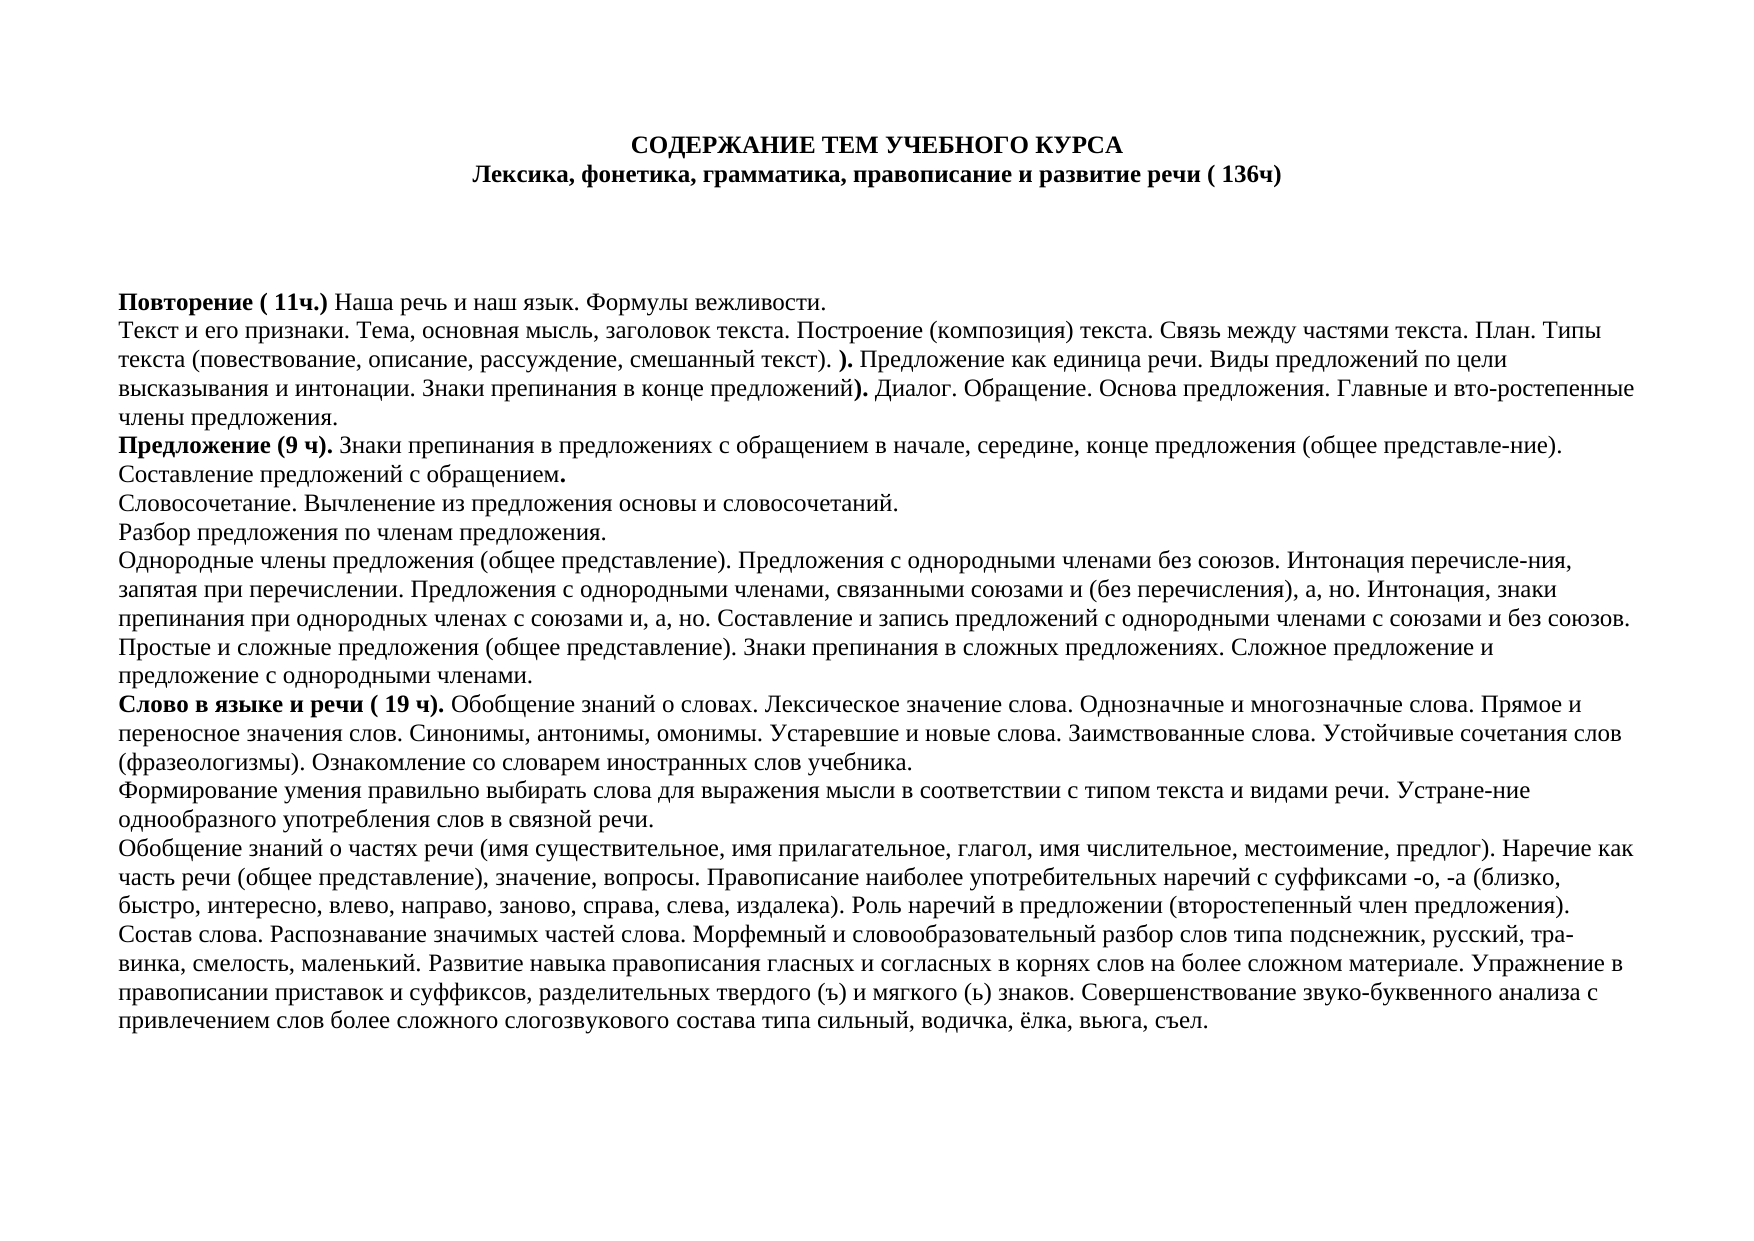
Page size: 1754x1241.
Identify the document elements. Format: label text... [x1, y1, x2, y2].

text Состав слова. Распознавание значимых частей слова. Морфемный и словообразовательный разбор слов типа подснежник, русский, тра-винка, смелость, маленький. Развитие навыка правописания гласных и согласных в корнях слов на более сложном материале. Упражнение в правописании приставок и суффиксов, разделительных твердого (ъ) и мягкого (ь) знаков. Совершенствование звуко-буквенного анализа с привлечением слов более сложного слогозвукового состава типа сильный, водичка, ёлка, вьюга, съел. [118, 919, 1636, 1034]
text Предложение (9 ч). Знаки препинания в предложениях с обращением в начале, середине, конце предложения (общее представле-ние). [118, 430, 1636, 459]
text Текст и его признаки. Тема, основная мысль, заголовок текста. Построение (композиция) текста. Связь между частями текста. План. Типы текста (повествование, описание, рассуждение, смешанный текст). ). Предложение как единица речи. Виды предложений по цели высказывания и интонации. Знаки препинания в конце предложений). Диалог. Обращение. Основа предложения. Главные и вто-ростепенные члены предложения. [118, 315, 1636, 430]
text Повторение ( 11ч.) Наша речь и наш язык. Формулы вежливости. [118, 287, 1636, 315]
text Однородные члены предложения (общее представление). Предложения с однородными членами без союзов. Интонация перечисле-ния, запятая при перечислении. Предложения с однородными членами, связанными союзами и (без перечисления), а, но. Интонация, знаки препинания при однородных членах с союзами и, а, но. Составление и запись предложений с однородными членами с союзами и без союзов. [118, 545, 1636, 632]
text СОДЕРЖАНИЕ ТЕМ УЧЕБНОГО КУРСА [118, 130, 1636, 159]
text Формирование умения правильно выбирать слова для выражения мысли в соответствии с типом текста и видами речи. Устране-ние однообразного употребления слов в связной речи. [118, 775, 1636, 833]
text Простые и сложные предложения (общее представление). Знаки препинания в сложных предложениях. Сложное предложение и предложение с однородными членами. [118, 632, 1636, 689]
text Словосочетание. Вычленение из предложения основы и словосочетаний. [118, 488, 1636, 517]
text Слово в языке и речи ( 19 ч). Обобщение знаний о словах. Лексическое значение слова. Однозначные и многозначные слова. Прямое и переносное значения слов. Синонимы, антонимы, омонимы. Устаревшие и новые слова. Заимствованные слова. Устойчивые сочетания слов (фразеологизмы). Ознакомление со словарем иностранных слов учебника. [118, 689, 1636, 775]
text Составление предложений с обращением. [118, 459, 1636, 488]
text Обобщение знаний о частях речи (имя существительное, имя прилагательное, глагол, имя числительное, местоимение, предлог). Наречие как часть речи (общее представление), значение, вопросы. Правописание наиболее употребительных наречий с суффиксами -о, -а (близко, быстро, интересно, влево, направо, заново, справа, слева, издалека). Роль наречий в предложении (второстепенный член предложения). [118, 833, 1636, 919]
text Разбор предложения по членам предложения. [118, 517, 1636, 545]
text Лексика, фонетика, грамматика, правописание и развитие речи ( 136ч) [118, 159, 1636, 187]
